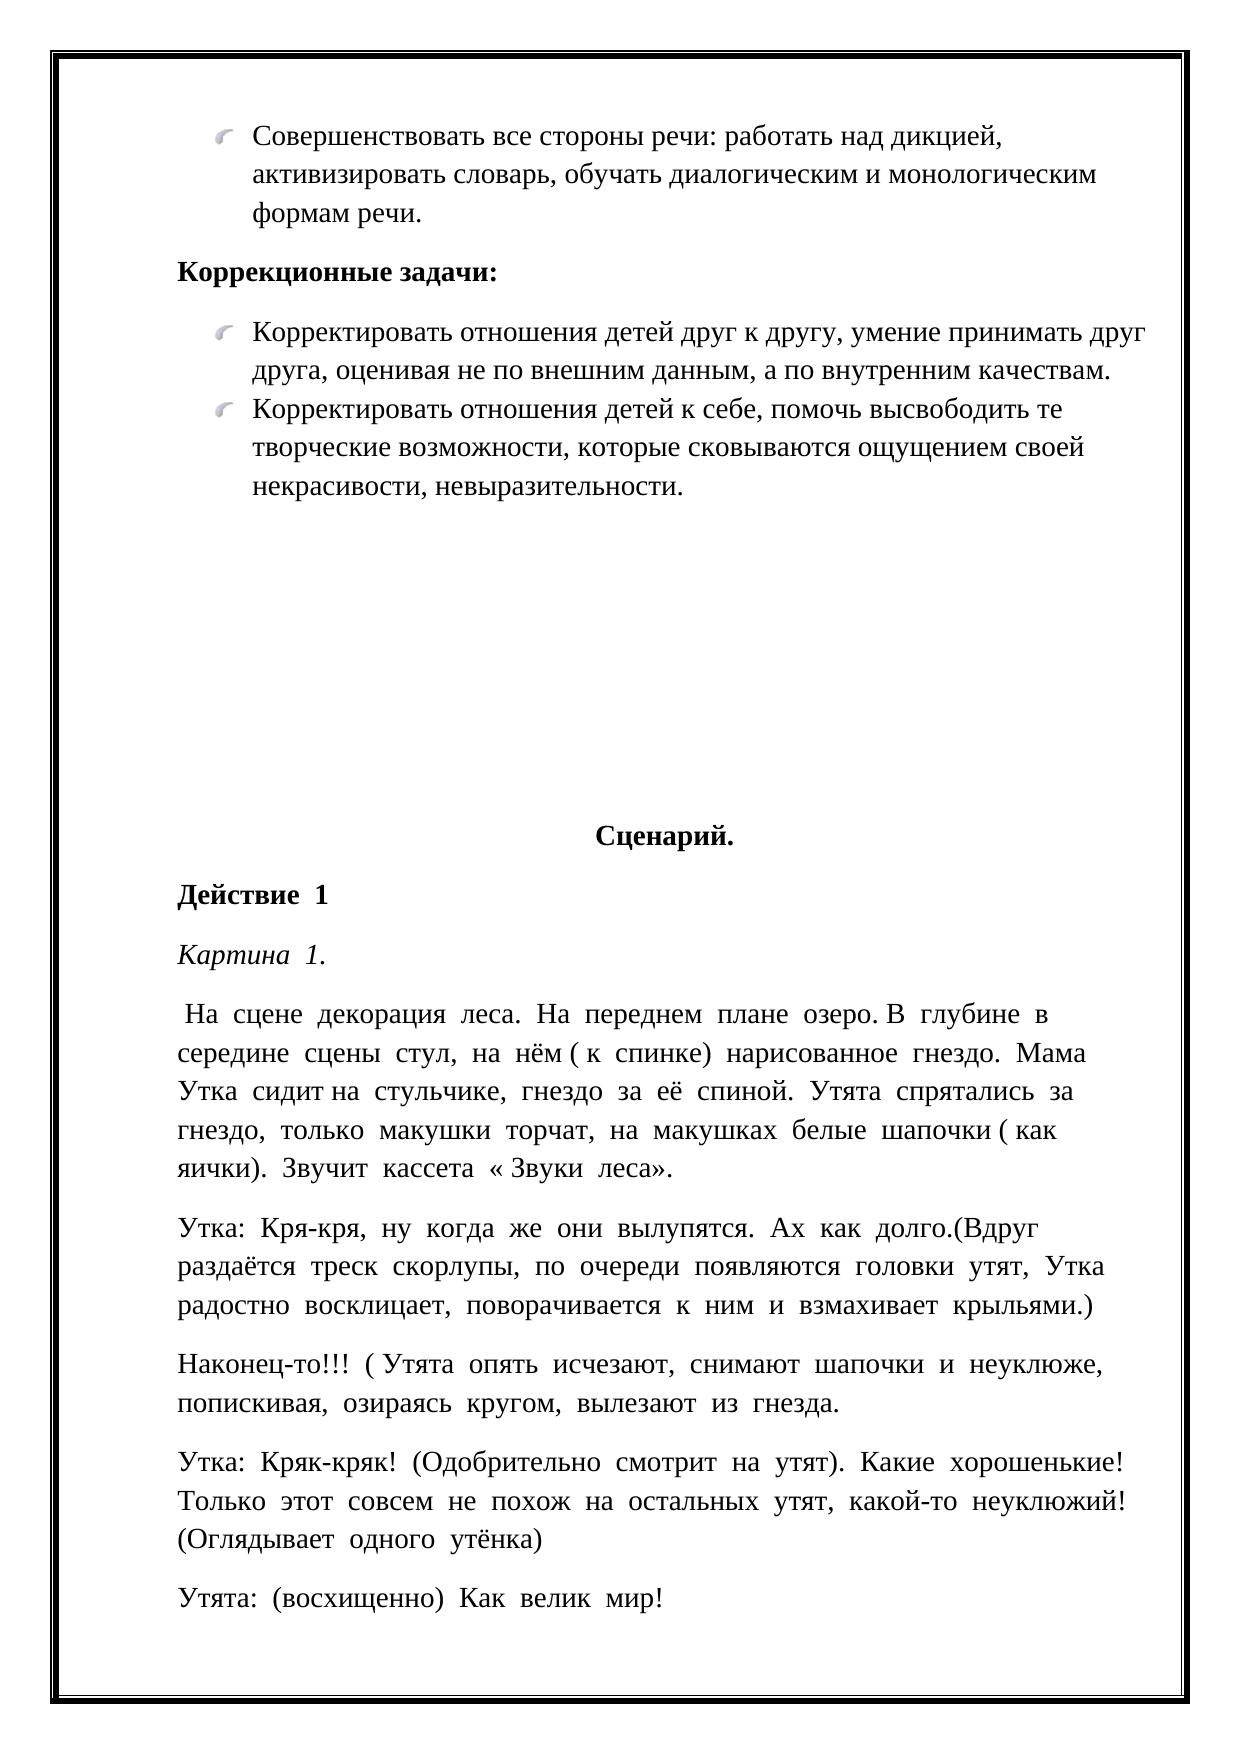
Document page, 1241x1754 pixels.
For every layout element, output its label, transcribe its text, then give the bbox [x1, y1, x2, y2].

text На сцене декорация леса. На переднем плане озеро. В глубине в середине сцены стул, на нём ( к спинке) нарисованное гнездо. Мама Утка сидит на стульчике, гнездо за её спиной. Утята спрятались за гнездо, только макушки торчат, на макушках белые шапочки ( как яички). Звучит кассета « Звуки леса». [177, 996, 1152, 1184]
text Утята: (восхищенно) Как велик мир! [177, 1581, 1152, 1614]
picture [215, 128, 233, 146]
text Утка: Кряк-кряк! (Одобрительно смотрит на утят). Какие хорошенькие! Только этот совсем не похож на остальных утят, какой-то неуклюжий! (Оглядывает одного утёнка) [177, 1444, 1152, 1555]
picture [215, 324, 233, 342]
text Сценарий. [177, 818, 1152, 852]
text Утка: Кря-кря, ну когда же они вылупятся. Ах как долго.(Вдруг раздаётся треск скорлупы, по очереди появляются головки утят, Утка радостно восклицает, поворачивается к ним и взмахивает крыльями.) [177, 1210, 1152, 1320]
text Действие 1 [177, 877, 1152, 911]
list Корректировать отношения детей к себе, помочь высвободить те творческие возможности, которые сковываются ощущением своей некрасивости, невыразительности. [214, 391, 1152, 502]
text Коррекционные задачи: [177, 254, 1152, 288]
list Совершенствовать все стороны речи: работать над дикцией, активизировать словарь, обучать диалогическим и монологическим формам речи. [214, 118, 1152, 229]
picture [215, 401, 233, 419]
text Картина 1. [177, 937, 1152, 970]
list Корректировать отношения детей друг к другу, умение принимать друг друга, оценивая не по внешним данным, а по внутренним качествам. [214, 314, 1152, 386]
text Наконец-то!!! ( Утята опять исчезают, снимают шапочки и неуклюже, попискивая, озираясь кругом, вылезают из гнезда. [177, 1346, 1152, 1418]
